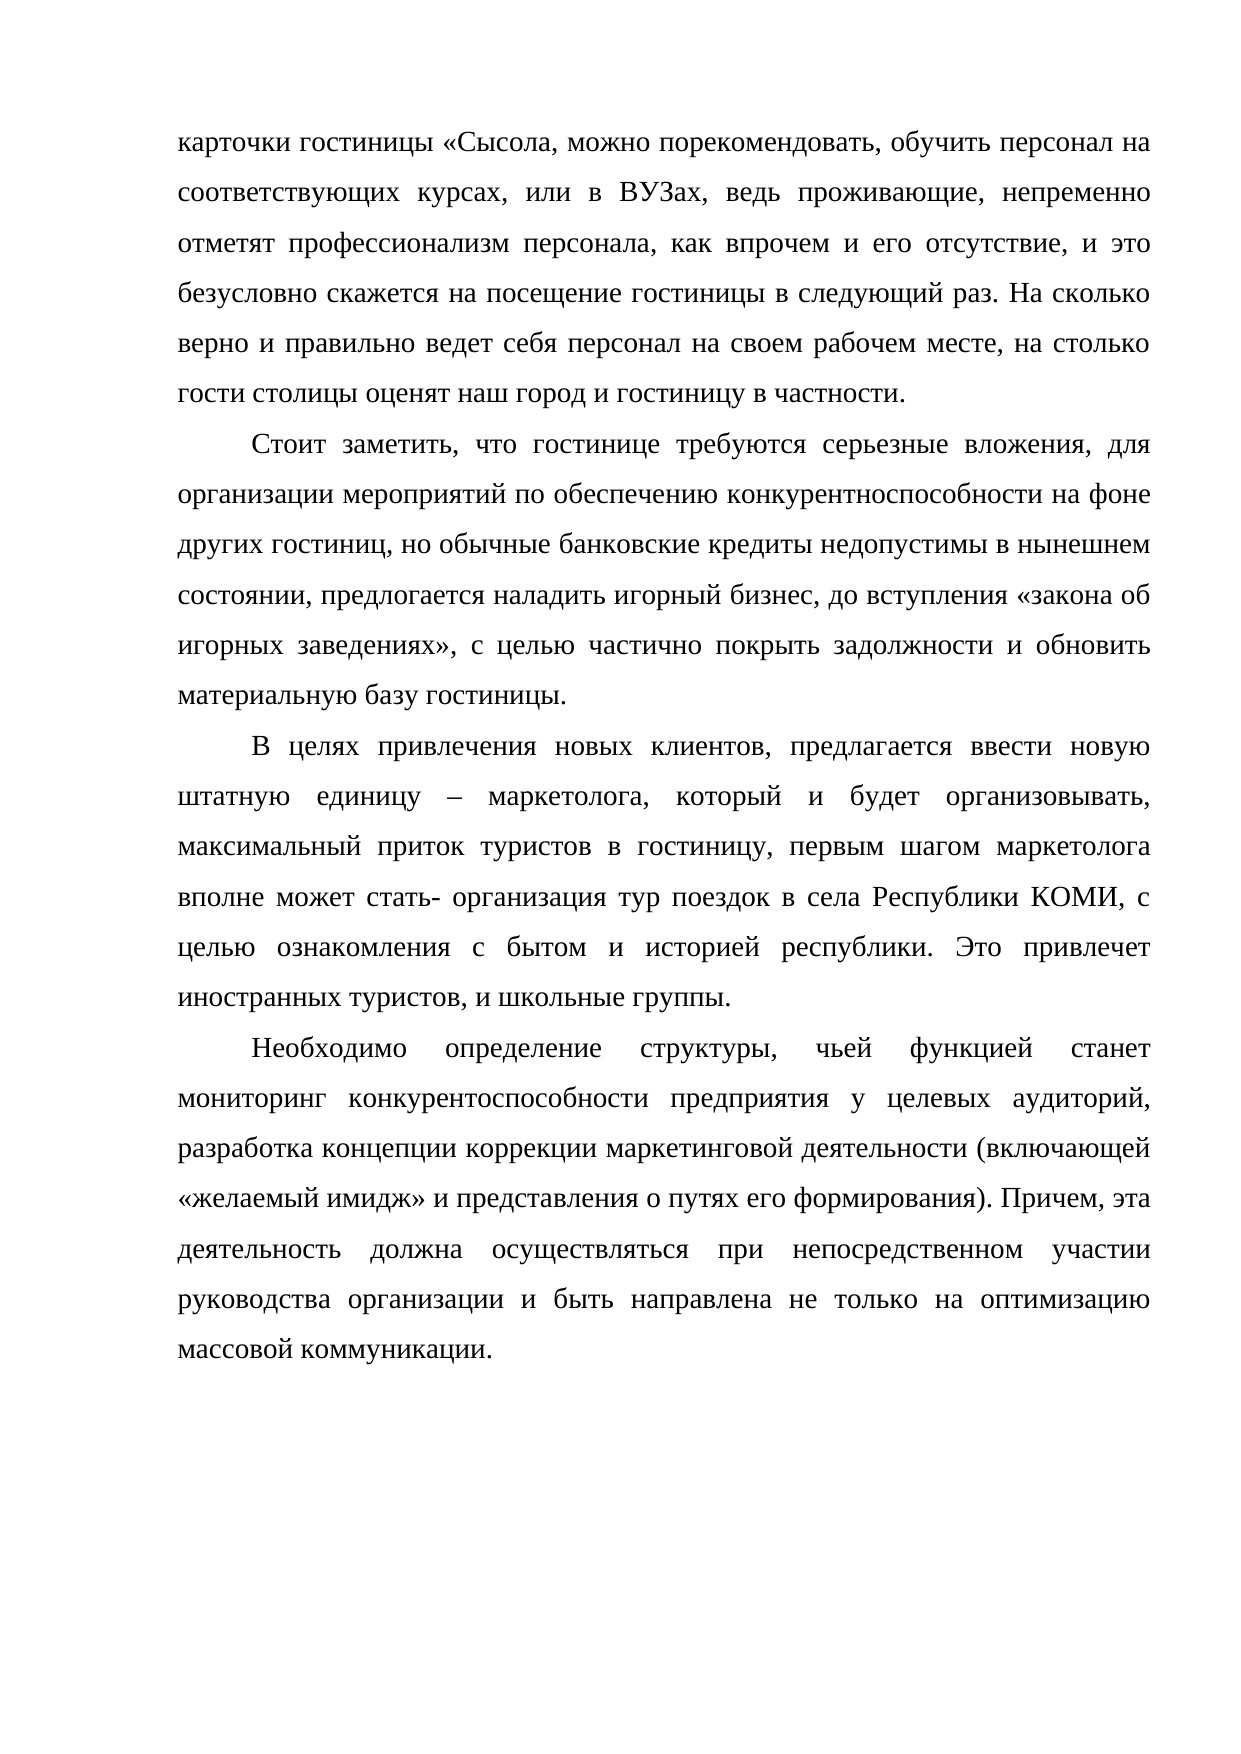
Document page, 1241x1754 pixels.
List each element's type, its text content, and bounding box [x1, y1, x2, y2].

text В целях привлечения новых клиентов, предлагается ввести новую штатную единицу – маркетолога, который и будет организовывать, максимальный приток туристов в гостиницу, первым шагом маркетолога вполне может стать- организация тур поездок в села Республики КОМИ, с целью ознакомления с бытом и историей республики. Это привлечет иностранных туристов, и школьные группы. [177, 728, 1152, 1013]
text Стоит заметить, что гостинице требуются серьезные вложения, для организации мероприятий по обеспечению конкурентноспособности на фоне других гостиниц, но обычные банковские кредиты недопустимы в нынешнем состоянии, предлогается наладить игорный бизнес, до вступления «закона об игорных заведениях», с целью частично покрыть задолжности и обновить материальную базу гостиницы. [177, 426, 1152, 711]
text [177, 124, 1152, 409]
text Необходимо определение структуры, чьей функцией станет мониторинг конкурентоспособности предприятия у целевых аудиторий, разработка концепции коррекции маркетинговой деятельности (включающей «желаемый имидж» и представления о путях его формирования). Причем, эта деятельность должна осуществляться при непосредственном участии руководства организации и быть направлена не только на оптимизацию массовой коммуникации. [177, 1030, 1152, 1365]
